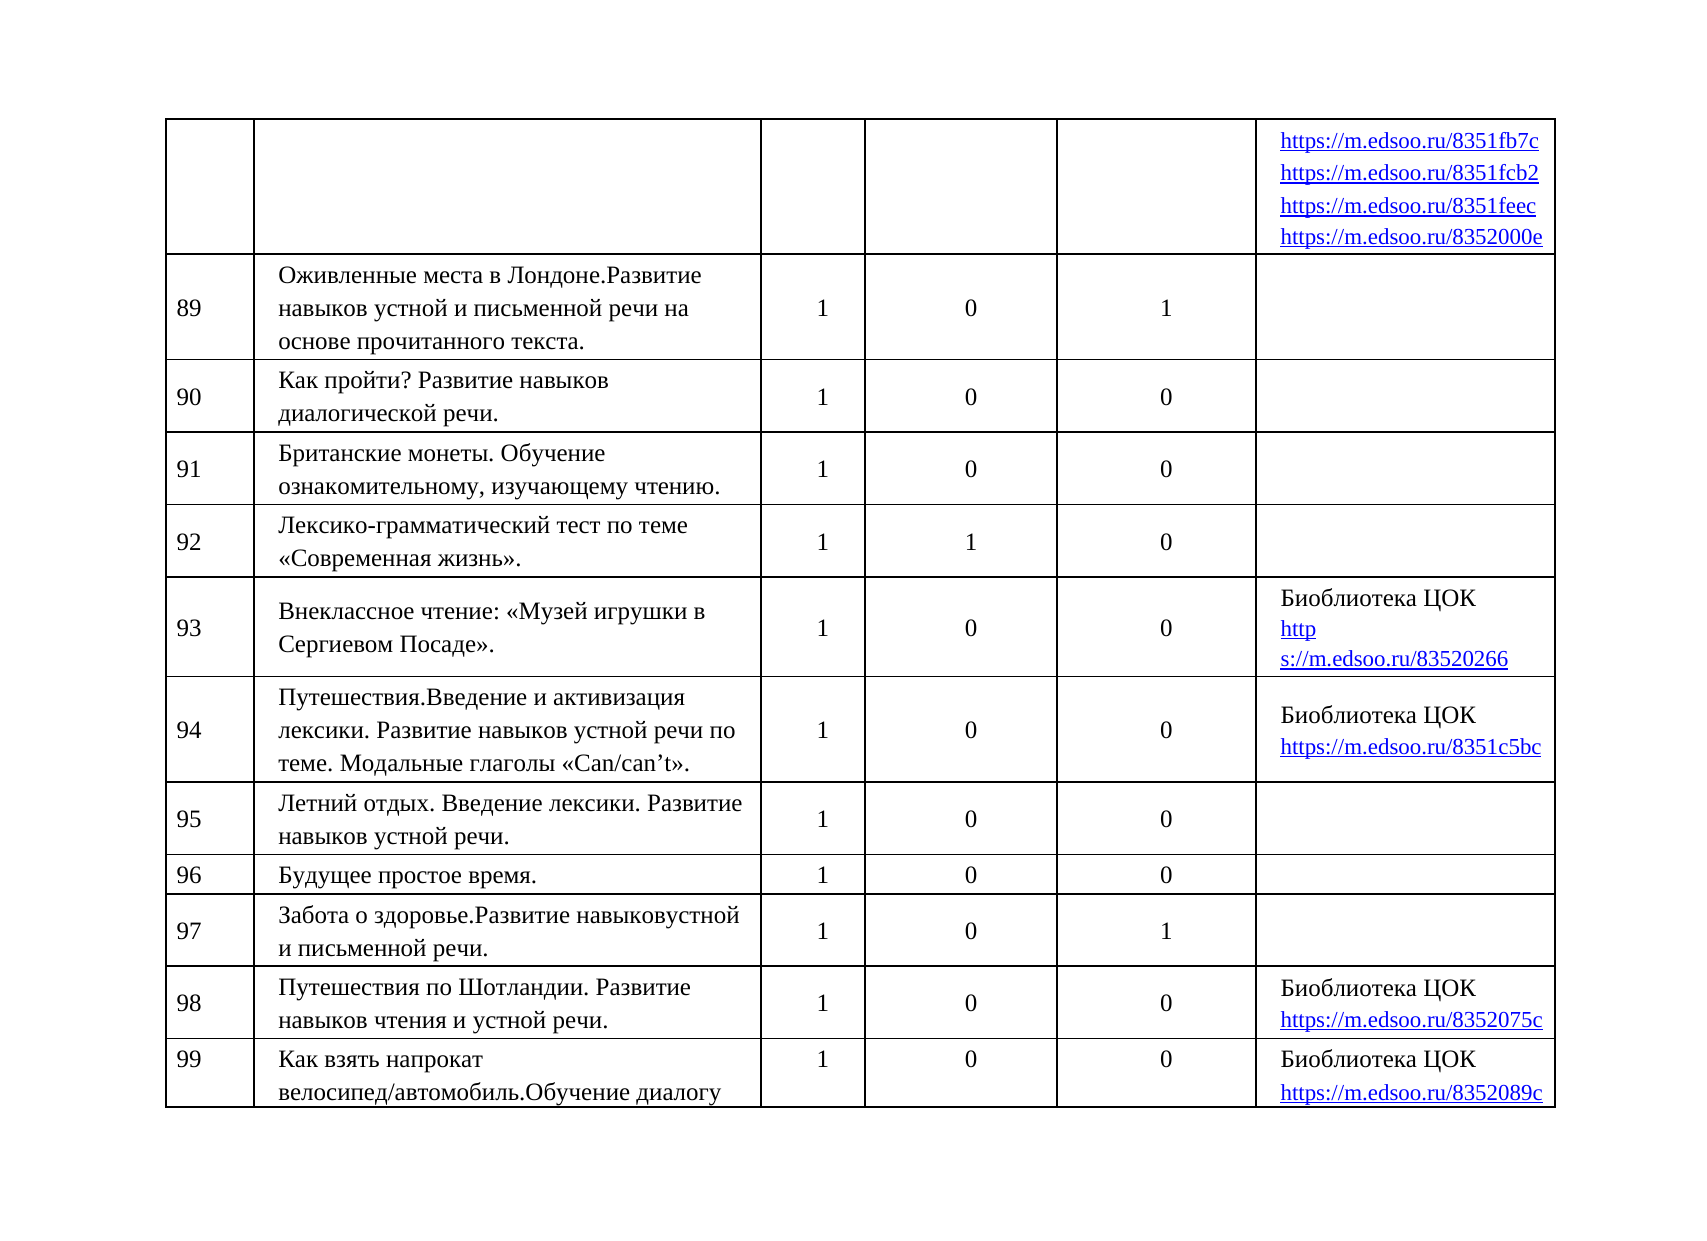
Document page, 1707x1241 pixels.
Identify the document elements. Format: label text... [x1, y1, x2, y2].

table_cell 0 [866, 120, 1056, 253]
table_cell 0 [866, 677, 1056, 781]
table_cell Биоблиотека ЦОК https://m.edsoo.ru/83520266 [1257, 578, 1554, 676]
table_cell 0 [866, 433, 1056, 503]
table_cell Летний отдых. Введение лексики. Развитие навыков устной речи. [255, 783, 760, 853]
table_cell 0 [866, 855, 1056, 893]
table_cell 1 [762, 255, 864, 359]
table_cell 0 [866, 967, 1056, 1038]
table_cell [255, 120, 760, 253]
table_cell 99 [167, 1039, 253, 1106]
table_cell 1 [762, 578, 864, 676]
table_cell [1257, 855, 1554, 893]
table_cell 1 [762, 433, 864, 503]
table_cell 0 [1058, 677, 1255, 781]
table_cell 94 [167, 677, 253, 781]
table_cell 0 [1058, 505, 1255, 576]
table_cell 1 [762, 967, 864, 1038]
table_cell 0 [1058, 1039, 1255, 1106]
table_cell 93 [167, 578, 253, 676]
table_cell 97 [167, 895, 253, 965]
table_cell 92 [167, 505, 253, 576]
table_cell 0 [1058, 967, 1255, 1038]
table_cell 1 [762, 783, 864, 853]
table_cell 0 [866, 578, 1056, 676]
table_cell 90 [167, 360, 253, 431]
table_cell 1 [1058, 895, 1255, 965]
table_cell 0 [866, 783, 1056, 853]
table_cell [255, 1039, 760, 1106]
table_cell 1 [762, 895, 864, 965]
table_cell 1 [762, 855, 864, 893]
table_cell [1257, 433, 1554, 503]
table_cell Оживленные места в Лондоне.Развитие навыков устной и письменной речи на основе прочитанного текста. [255, 255, 760, 359]
table_cell Забота о здоровье.Развитие навыковустной и письменной речи. [255, 895, 760, 965]
table_cell 1 [762, 677, 864, 781]
table_cell 1 [1058, 255, 1255, 359]
table_cell 0 [866, 360, 1056, 431]
table_cell 98 [167, 967, 253, 1038]
table_cell 0 [1058, 120, 1255, 253]
table_cell Британские монеты. Обучение ознакомительному, изучающему чтению. [255, 433, 760, 503]
table_cell 0 [1058, 855, 1255, 893]
table_cell 91 [167, 433, 253, 503]
table_cell 1 [866, 505, 1056, 576]
table_cell Лексико-грамматический тест по теме «Современная жизнь». [255, 505, 760, 576]
table_cell 0 [866, 895, 1056, 965]
table_cell Внеклассное чтение: «Музей игрушки в Сергиевом Посаде». [255, 578, 760, 676]
table_cell [1257, 895, 1554, 965]
table_cell 0 [1058, 433, 1255, 503]
table_cell 88 [167, 120, 253, 253]
table_cell Путешествия по Шотландии. Развитие навыков чтения и устной речи. [255, 967, 760, 1038]
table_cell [1257, 120, 1554, 253]
table_cell Биоблиотека ЦОК https://m.edsoo.ru/8351c5bc [1257, 677, 1554, 781]
table_cell 0 [1058, 578, 1255, 676]
table_cell [1257, 783, 1554, 853]
table_cell [1257, 360, 1554, 431]
table_cell Биоблиотека ЦОК https://m.edsoo.ru/8352075c [1257, 967, 1554, 1038]
table_cell 0 [1058, 360, 1255, 431]
table_cell Как пройти? Развитие навыков диалогической речи. [255, 360, 760, 431]
table_cell 1 [762, 505, 864, 576]
table_cell 1 [762, 1039, 864, 1106]
table_cell 96 [167, 855, 253, 893]
table_cell 0 [866, 255, 1056, 359]
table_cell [1257, 1039, 1554, 1106]
table_cell 95 [167, 783, 253, 853]
table_cell 0 [1058, 783, 1255, 853]
table_cell 89 [167, 255, 253, 359]
table_cell 1 [762, 120, 864, 253]
table_cell Будущее простое время. [255, 855, 760, 893]
table_cell [1257, 255, 1554, 359]
table_cell Путешествия.Введение и активизация лексики. Развитие навыков устной речи по теме. Модальные глаголы «Can/can’t». [255, 677, 760, 781]
table_cell [1257, 505, 1554, 576]
table_cell 0 [866, 1039, 1056, 1106]
table_cell 1 [762, 360, 864, 431]
